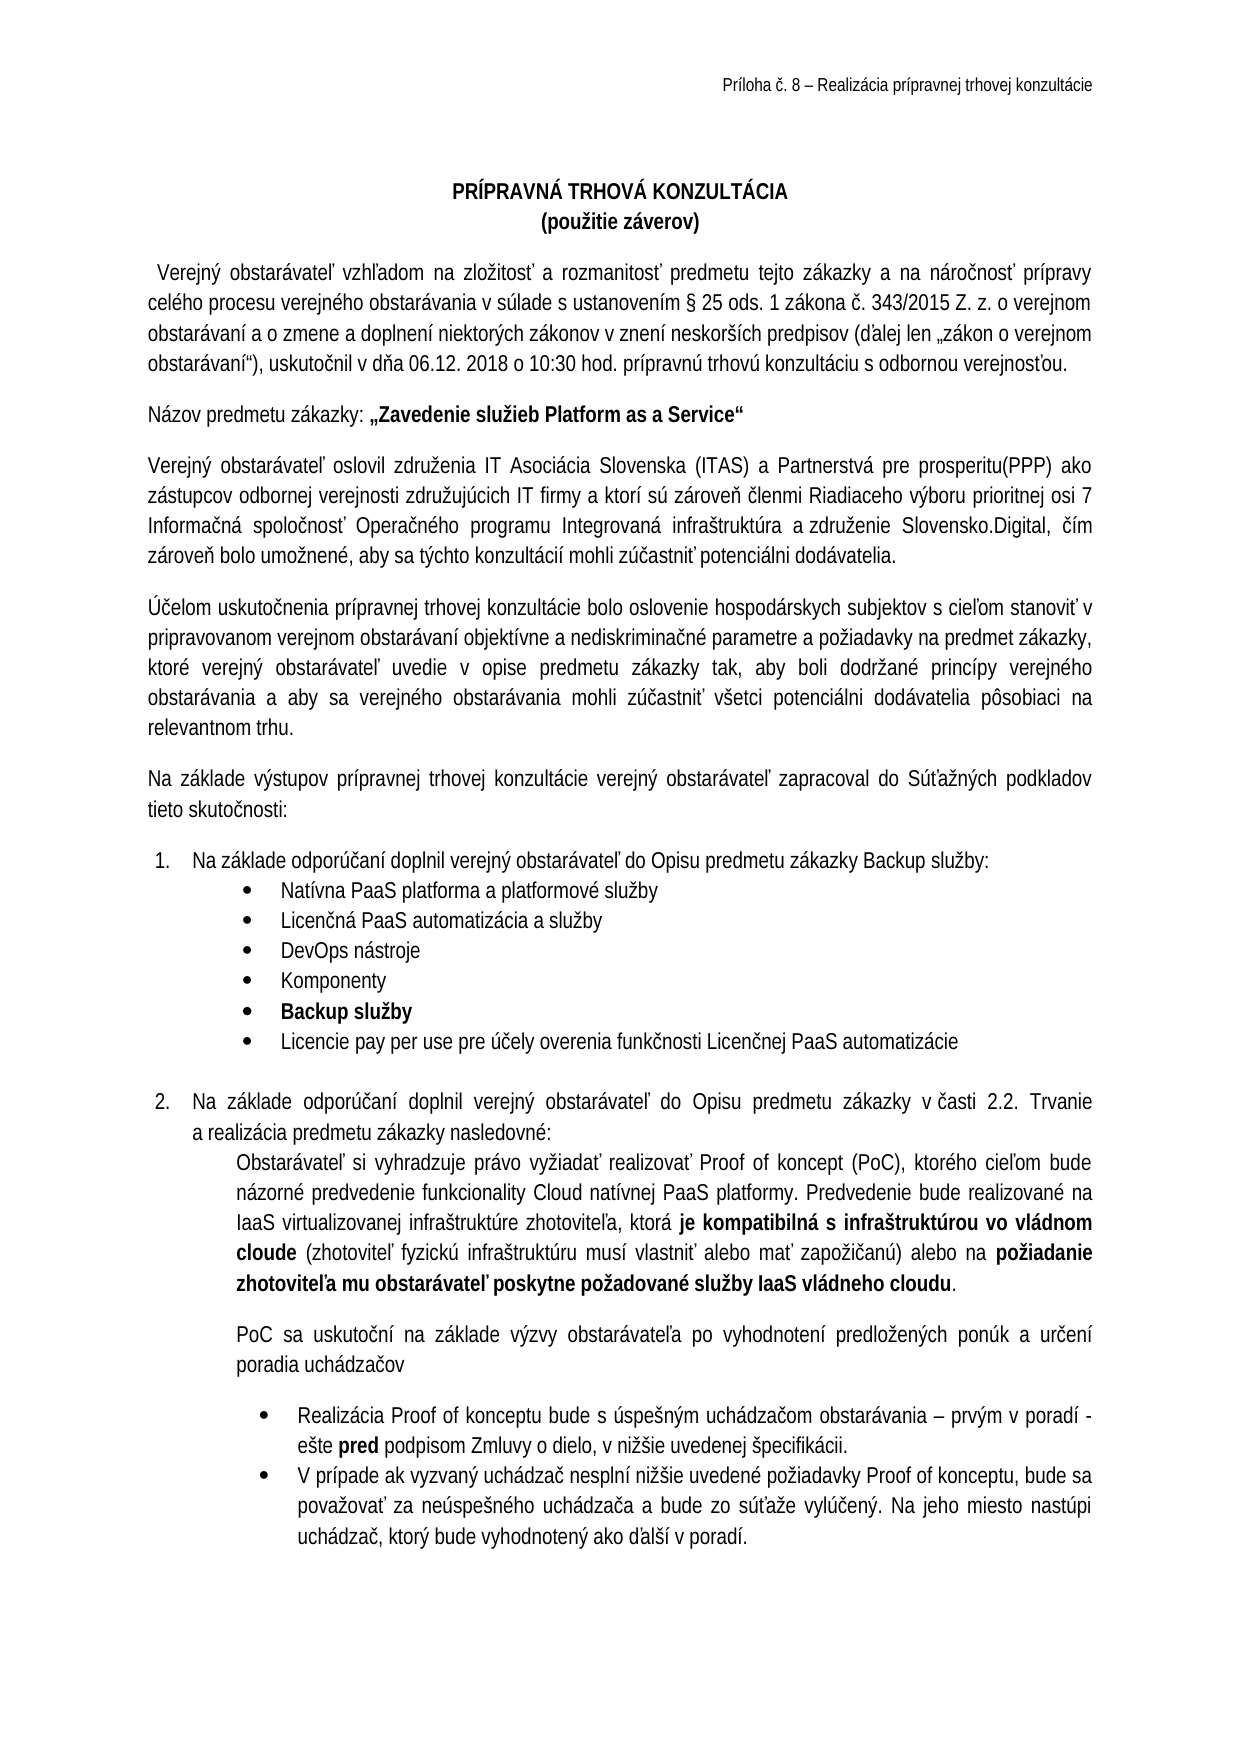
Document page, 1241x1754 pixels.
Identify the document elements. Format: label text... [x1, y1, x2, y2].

text Verejný obstarávateľ oslovil združenia IT Asociácia Slovenska (ITAS) a Partnerstvá pre prosperitu(PPP) ako zástupcov odbornej verejnosti združujúcich IT firmy a ktorí sú zároveň členmi Riadiaceho výboru prioritnej osi 7 Informačná spoločnosť Operačného programu Integrovaná infraštruktúra a združenie Slovensko.Digital, čím zároveň bolo umožnené, aby sa týchto konzultácií mohli zúčastniť potenciálni dodávatelia. [148, 452, 1093, 569]
list DevOps nástroje [243, 937, 1093, 963]
text Verejný obstarávateľ vzhľadom na zložitosť a rozmanitosť predmetu tejto zákazky a na náročnosť prípravy celého procesu verejného obstarávania v súlade s ustanovením § 25 ods. 1 zákona č. 343/2015 Z. z. o verejnom obstarávaní a o zmene a doplnení niektorých zákonov v znení neskorších predpisov (ďalej len „zákon o verejnom obstarávaní“), uskutočnil v dňa 06.12. 2018 o 10:30 hod. prípravnú trhovú konzultáciu s odbornou verejnosťou. [148, 259, 1093, 376]
text PRÍPRAVNÁ TRHOVÁ KONZULTÁCIA [148, 178, 1093, 204]
list Obstarávateľ si vyhradzuje právo vyžiadať realizovať Proof of koncept (PoC), ktorého cieľom bude názorné predvedenie funkcionality Cloud natívnej PaaS platformy. Predvedenie bude realizované na IaaS virtualizovanej infraštruktúre zhotoviteľa, ktorá je kompatibilná s infraštruktúrou vo vládnom cloude (zhotoviteľ fyzickú infraštruktúru musí vlastniť alebo mať zapožičanú) alebo na požiadanie zhotoviteľa mu obstarávateľ poskytne požadované služby IaaS vládneho cloudu. [236, 1149, 1093, 1296]
text (použitie záverov) [148, 208, 1093, 234]
text Účelom uskutočnenia prípravnej trhovej konzultácie bolo oslovenie hospodárskych subjektov s cieľom stanoviť v pripravovanom verejnom obstarávaní objektívne a nediskriminačné parametre a požiadavky na predmet zákazky, ktoré verejný obstarávateľ uvedie v opise predmetu zákazky tak, aby boli dodržané princípy verejného obstarávania a aby sa verejného obstarávania mohli zúčastniť všetci potenciálni dodávatelia pôsobiaci na relevantnom trhu. [148, 593, 1093, 741]
list Realizácia Proof of konceptu bude s úspešným uchádzačom obstarávania – prvým v poradí - ešte pred podpisom Zmluvy o dielo, v nižšie uvedenej špecifikácii. [260, 1402, 1093, 1458]
list Komponenty [243, 967, 1093, 994]
list Na základe odporúčaní doplnil verejný obstarávateľ do Opisu predmetu zákazky v časti 2.2. Trvanie a realizácia predmetu zákazky nasledovné: [154, 1088, 1093, 1145]
list Na základe odporúčaní doplnil verejný obstarávateľ do Opisu predmetu zákazky Backup služby: [154, 847, 1093, 873]
text PoC sa uskutoční na základe výzvy obstarávateľa po vyhodnotení predložených ponúk a určení poradia uchádzačov [236, 1321, 1093, 1377]
list Licenčná PaaS automatizácia a služby [243, 907, 1093, 933]
text Na základe výstupov prípravnej trhovej konzultácie verejný obstarávateľ zapracoval do Súťažných podkladov tieto skutočnosti: [148, 765, 1093, 822]
list Licencie pay per use pre účely overenia funkčnosti Licenčnej PaaS automatizácie [243, 1028, 1093, 1054]
list V prípade ak vyzvaný uchádzač nesplní nižšie uvedené požiadavky Proof of konceptu, bude sa považovať za neúspešného uchádzača a bude zo súťaže vylúčený. Na jeho miesto nastúpi uchádzač, ktorý bude vyhodnotený ako ďalší v poradí. [260, 1462, 1093, 1549]
list Natívna PaaS platforma a platformové služby [243, 877, 1093, 903]
text Názov predmetu zákazky: „Zavedenie služieb Platform as a Service“ [148, 401, 1093, 427]
list Backup služby [243, 998, 1093, 1024]
